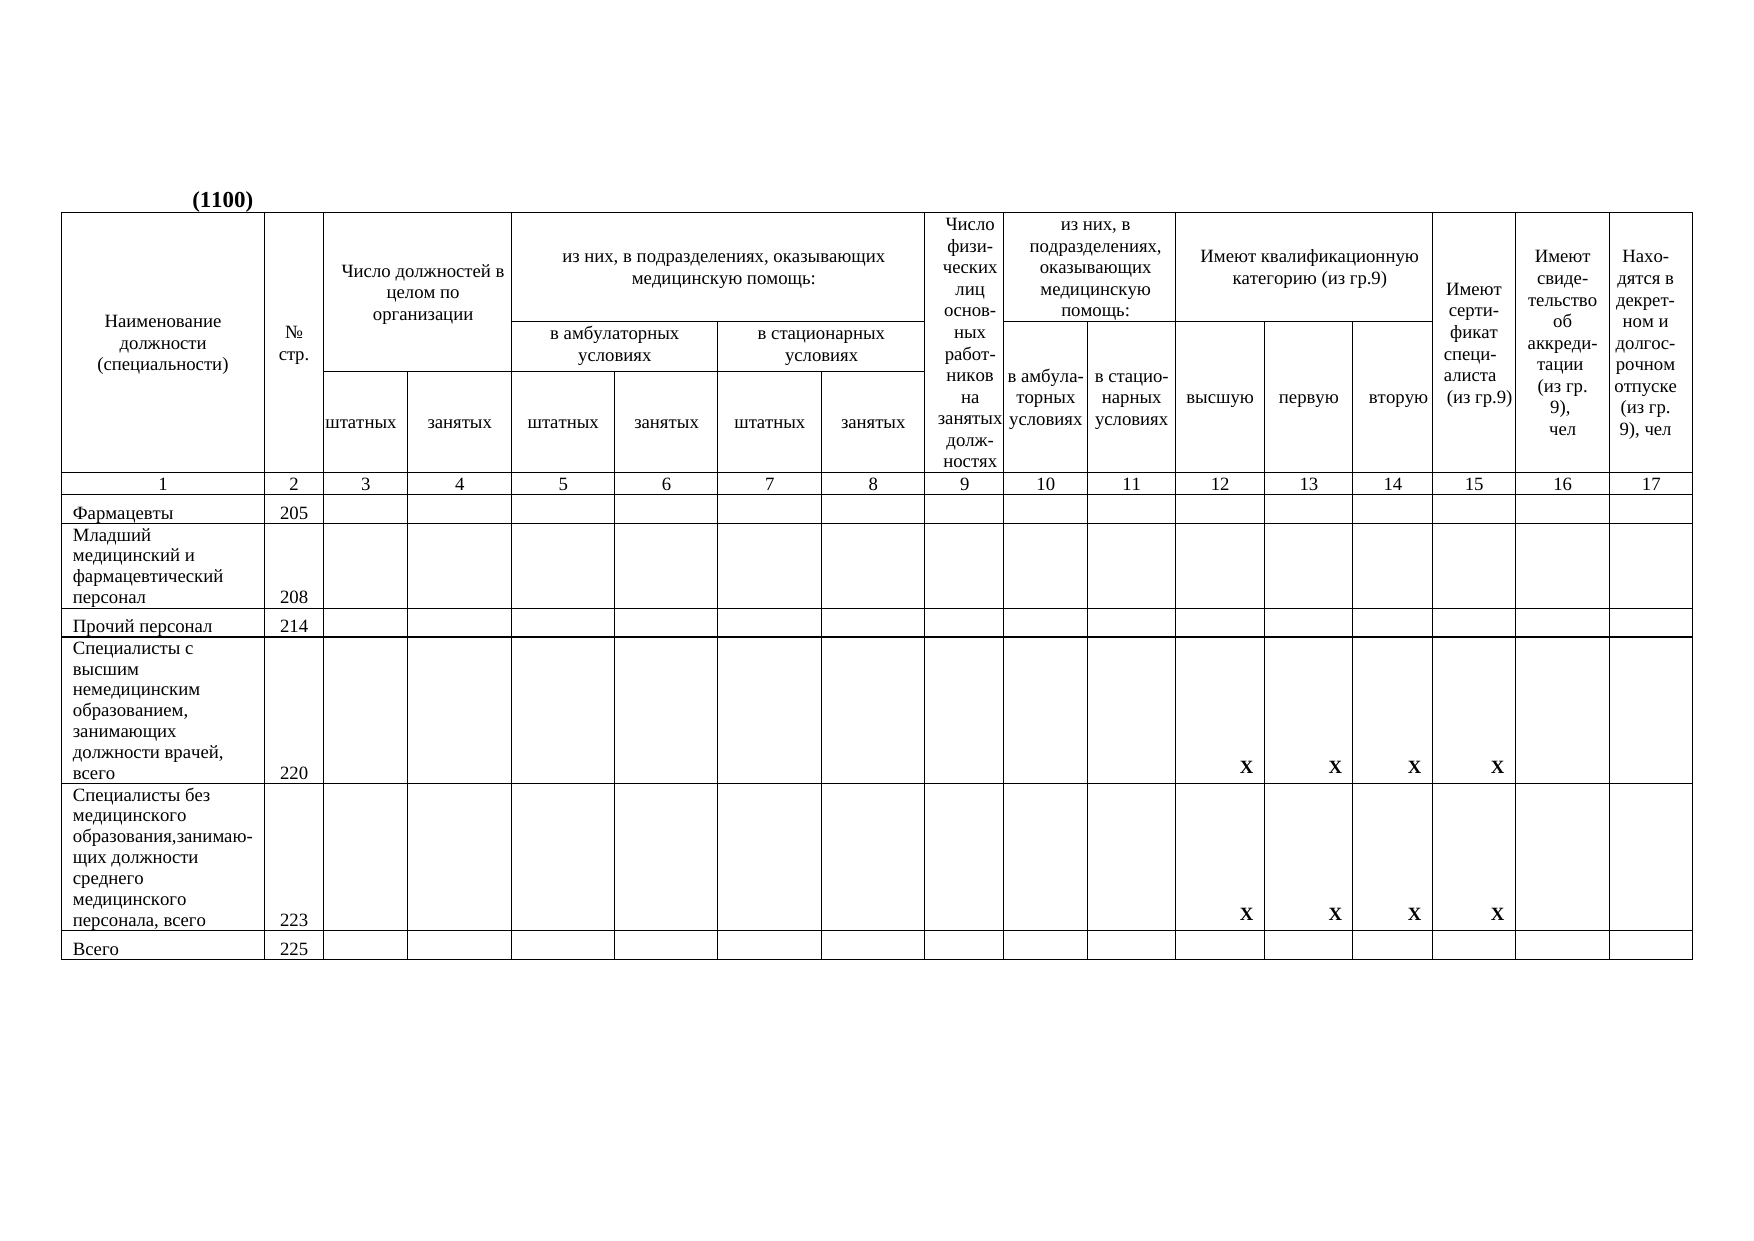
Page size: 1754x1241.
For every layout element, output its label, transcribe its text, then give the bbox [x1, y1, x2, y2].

table_cell [1265, 524, 1352, 608]
table_cell 4 [408, 473, 511, 494]
table_cell [1433, 609, 1515, 636]
table_cell [512, 609, 614, 636]
table_cell [1176, 931, 1264, 959]
table_cell [1610, 524, 1692, 608]
table_cell первую [1265, 322, 1352, 472]
table_cell [1004, 931, 1087, 959]
table_cell 5 [512, 473, 614, 494]
table_cell [1353, 524, 1432, 608]
table_cell [718, 495, 821, 523]
table_cell [324, 609, 407, 636]
table_cell [1353, 931, 1432, 959]
table_cell [822, 524, 924, 608]
table_header Имеют свиде-тельство об аккреди-тации (из гр. 9), чел [1516, 213, 1609, 472]
table_cell 12 [1176, 473, 1264, 494]
table_cell [1516, 784, 1609, 930]
table_cell X [1433, 784, 1515, 930]
table_cell 208 [265, 524, 323, 608]
table_cell 225 [265, 931, 323, 959]
table_cell [925, 784, 1003, 930]
table_cell 9 [925, 473, 1003, 494]
table_cell 10 [1004, 473, 1087, 494]
table_cell [718, 931, 821, 959]
table_cell 7 [718, 473, 821, 494]
table_cell [1176, 495, 1264, 523]
table_cell [408, 524, 511, 608]
table_cell [408, 784, 511, 930]
table_cell [822, 784, 924, 930]
table_cell [1516, 931, 1609, 959]
table_cell в амбула-торных условиях [1004, 322, 1087, 472]
table_cell [925, 495, 1003, 523]
table_cell X [1433, 638, 1515, 783]
table_cell [615, 638, 717, 783]
table_cell вторую [1353, 322, 1432, 472]
table_cell [822, 638, 924, 783]
table_cell 13 [1265, 473, 1352, 494]
table_cell [1433, 931, 1515, 959]
table_cell [324, 931, 407, 959]
table_cell [718, 638, 821, 783]
table_cell [1088, 524, 1175, 608]
table_cell [615, 609, 717, 636]
table_cell X [1265, 784, 1352, 930]
table_cell [925, 638, 1003, 783]
table_cell Специалисты без медицинского образования,занимаю-щих должности среднего медицинского персонала, всего [62, 784, 264, 930]
table_cell [1433, 524, 1515, 608]
table_cell Младший медицинский и фармацевтический персонал [62, 524, 264, 608]
table_cell 2 [265, 473, 323, 494]
table_cell [512, 638, 614, 783]
table_cell [1265, 931, 1352, 959]
table_cell 11 [1088, 473, 1175, 494]
table_cell [1353, 609, 1432, 636]
table_cell [1004, 638, 1087, 783]
table_header Число должностей в целом по организации [324, 213, 511, 371]
table_cell высшую [1176, 322, 1264, 472]
table_cell [1176, 609, 1264, 636]
table_cell [822, 931, 924, 959]
table_cell занятых [822, 372, 924, 472]
table_cell X [1176, 638, 1264, 783]
table_cell Специалисты с высшим немедицинским образованием, занимающих должности врачей, всего [62, 638, 264, 783]
table_cell [324, 495, 407, 523]
table_header из них, в подразделениях, оказывающих медицинскую помощь: [512, 213, 924, 321]
table_cell 17 [1610, 473, 1692, 494]
table_cell [512, 524, 614, 608]
table_cell [1004, 495, 1087, 523]
table_cell [408, 609, 511, 636]
table_cell Прочий персонал [62, 609, 264, 636]
table_cell 1 [62, 473, 264, 494]
table_cell [408, 495, 511, 523]
table_cell X [1353, 784, 1432, 930]
table_cell X [1176, 784, 1264, 930]
table_cell [1516, 495, 1609, 523]
table_cell 15 [1433, 473, 1515, 494]
table_cell [718, 609, 821, 636]
table_cell занятых [408, 372, 511, 472]
table_cell [1088, 784, 1175, 930]
table_cell [615, 495, 717, 523]
table_cell 14 [1353, 473, 1432, 494]
table_cell занятых [615, 372, 717, 472]
table_cell [324, 784, 407, 930]
table_cell [1004, 524, 1087, 608]
table_cell [1088, 638, 1175, 783]
table_cell [718, 784, 821, 930]
table_cell [1176, 524, 1264, 608]
table_cell [925, 609, 1003, 636]
table_cell [1516, 638, 1609, 783]
table_cell штатных [512, 372, 614, 472]
table_cell в амбулаторных условиях [512, 322, 717, 371]
table_cell Всего [62, 931, 264, 959]
table_cell [512, 495, 614, 523]
table_cell [1265, 609, 1352, 636]
table_cell в стацио-нарных условиях [1088, 322, 1175, 472]
table_cell 6 [615, 473, 717, 494]
table_cell X [1265, 638, 1352, 783]
table_cell [615, 931, 717, 959]
table_cell [822, 495, 924, 523]
table_cell 223 [265, 784, 323, 930]
table_header Число физи-ческих лиц основ-ных работ-ников на занятых долж-ностях [925, 213, 1003, 472]
table_cell [1004, 609, 1087, 636]
table_cell штатных [718, 372, 821, 472]
table_cell 8 [822, 473, 924, 494]
table_cell [615, 524, 717, 608]
table_cell [822, 609, 924, 636]
table_cell [324, 638, 407, 783]
table_cell [1088, 495, 1175, 523]
table_cell 205 [265, 495, 323, 523]
table_cell [1088, 931, 1175, 959]
table_cell 3 [324, 473, 407, 494]
table_cell [1004, 784, 1087, 930]
table_cell [1088, 609, 1175, 636]
table_cell [925, 524, 1003, 608]
table_cell X [1353, 638, 1432, 783]
table_cell [1516, 609, 1609, 636]
table_cell [1610, 931, 1692, 959]
table_cell [1433, 495, 1515, 523]
table_cell [615, 784, 717, 930]
table_cell штатных [324, 372, 407, 472]
table_header из них, в подразделениях, оказывающих медицинскую помощь: [1004, 213, 1175, 321]
table_cell [512, 931, 614, 959]
table_cell [925, 931, 1003, 959]
table_cell 214 [265, 609, 323, 636]
table_cell [1353, 495, 1432, 523]
table_cell [1265, 495, 1352, 523]
table_cell [718, 524, 821, 608]
table_cell [1610, 609, 1692, 636]
table_cell [1516, 524, 1609, 608]
table_header Имеют серти-фикат специ- алиста (из гр.9) [1433, 213, 1515, 472]
table_cell [324, 524, 407, 608]
table_header Нахо-дятся в декрет-ном и долгос-рочном отпуске (из гр. 9), чел [1610, 213, 1692, 472]
table_cell [512, 784, 614, 930]
table_cell в стационарных условиях [718, 322, 924, 371]
table_cell [1610, 784, 1692, 930]
table_header Наименование должности (специальности) [62, 213, 264, 472]
table_cell Фармацевты [62, 495, 264, 523]
table_header № стр. [265, 213, 323, 472]
table_cell 220 [265, 638, 323, 783]
table_header Имеют квалификационную категорию (из гр.9) [1176, 213, 1432, 321]
text (1100) [192, 186, 1636, 212]
table_cell 16 [1516, 473, 1609, 494]
table_cell [408, 931, 511, 959]
table_cell [1610, 638, 1692, 783]
table_cell [1610, 495, 1692, 523]
table_cell [408, 638, 511, 783]
